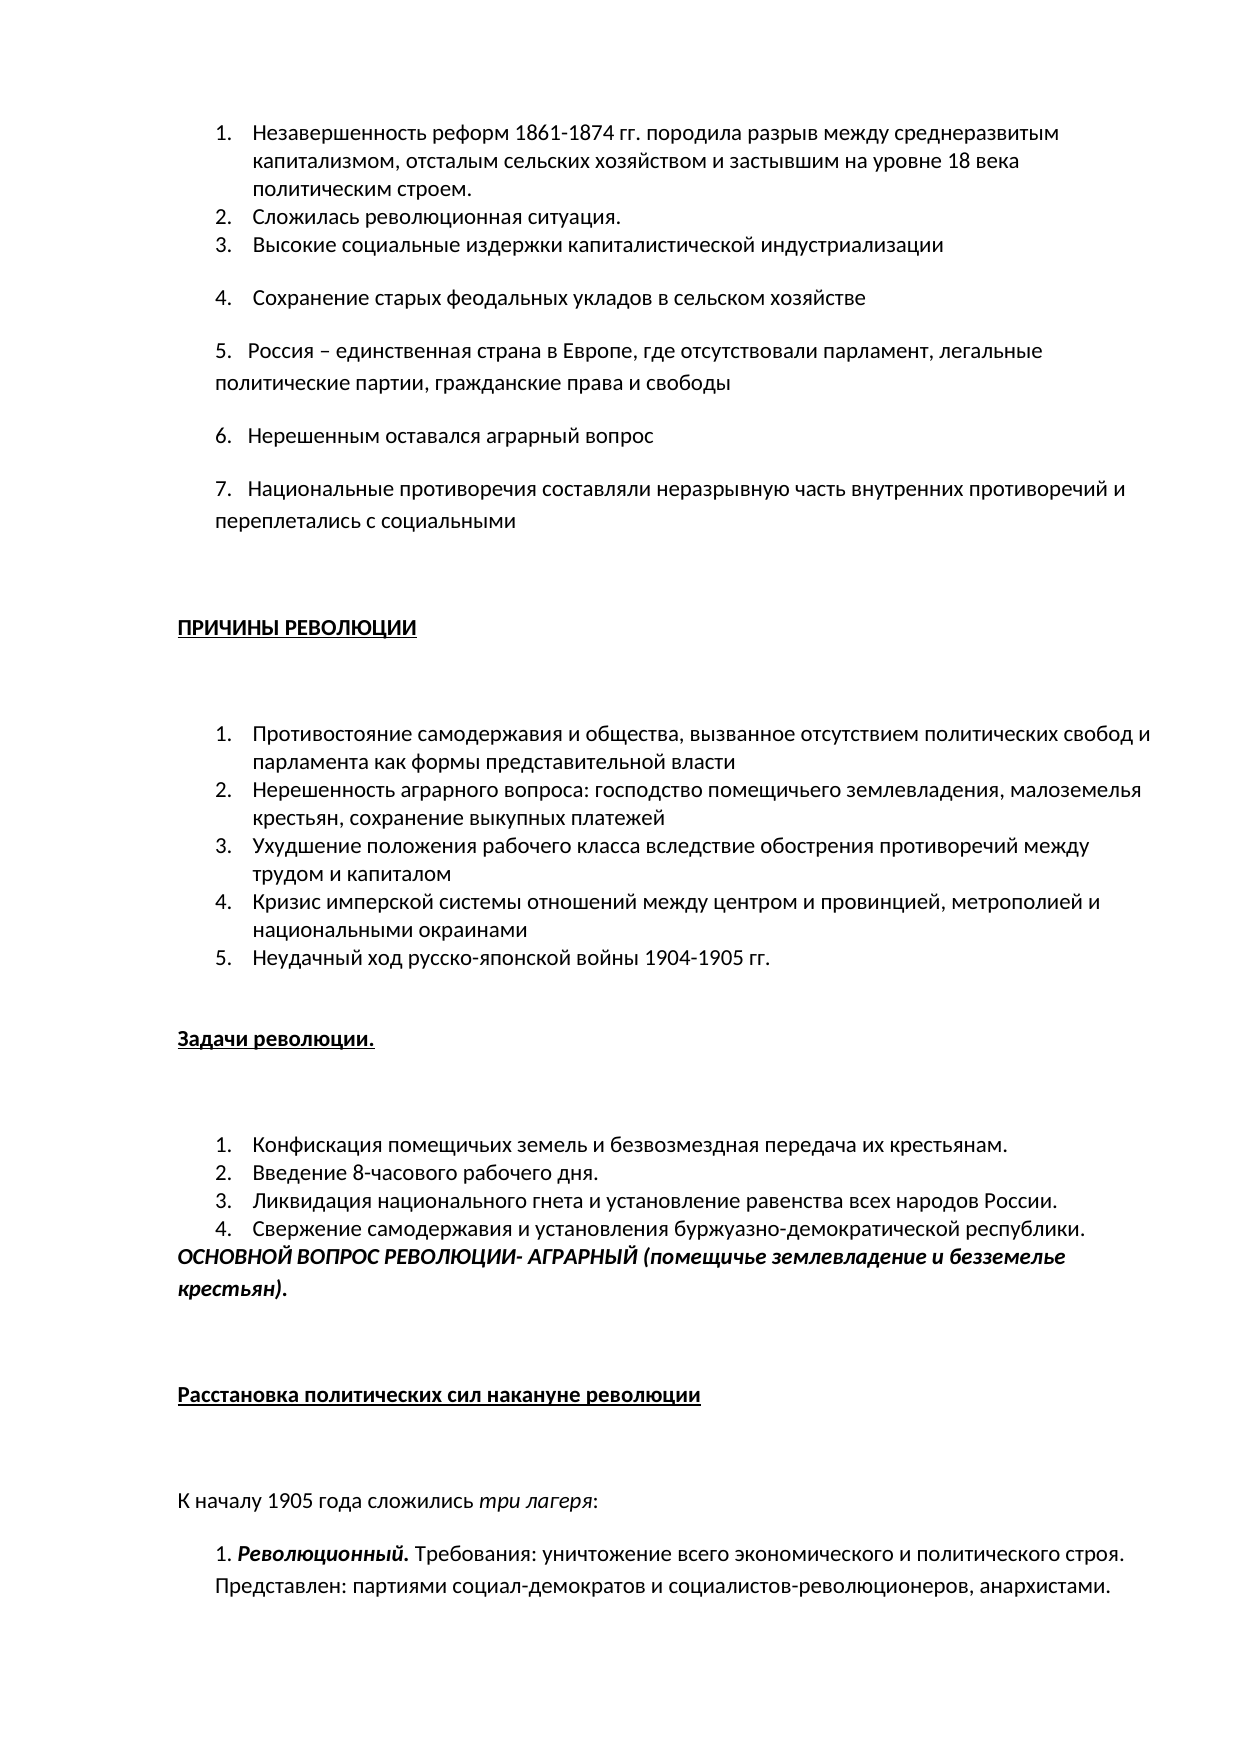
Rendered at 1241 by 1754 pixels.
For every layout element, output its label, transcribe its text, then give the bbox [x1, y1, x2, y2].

list Кризис имперской системы отношений между центром и провинцией, метрополией и национальными окраинами [215, 887, 1152, 943]
list Нерешенность аграрного вопроса: господство помещичьего землевладения, малоземелья крестьян, сохранение выкупных платежей [215, 775, 1152, 831]
text 6. Нерешенным оставался аграрный вопрос [215, 421, 1152, 449]
text 7. Национальные противоречия составляли неразрывную часть внутренних противоречий и переплетались с социальными [215, 474, 1152, 535]
list Неудачный ход русско-японской войны 1904-1905 гг. [215, 943, 1152, 971]
text 5. Россия – единственная страна в Европе, где отсутствовали парламент, легальные политические партии, гражданские права и свободы [215, 336, 1152, 396]
text 4. Сохранение старых феодальных укладов в сельском хозяйстве [215, 283, 1152, 311]
text К началу 1905 года сложились три лагеря: [177, 1486, 1152, 1514]
list Незавершенность реформ 1861-1874 гг. породила разрыв между среднеразвитым капитализмом, отсталым сельских хозяйством и застывшим на уровне 18 века политическим строем. [215, 118, 1152, 202]
text ПРИЧИНЫ РЕВОЛЮЦИИ [177, 613, 1152, 641]
list Противостояние самодержавия и общества, вызванное отсутствием политических свобод и парламента как формы представительной власти [215, 719, 1152, 775]
list Ликвидация национального гнета и установление равенства всех народов России. [215, 1186, 1152, 1214]
text Расстановка политических сил накануне революции [177, 1380, 1152, 1408]
list Ухудшение положения рабочего класса вследствие обострения противоречий между трудом и капиталом [215, 831, 1152, 887]
text ОСНОВНОЙ ВОПРОС РЕВОЛЮЦИИ- АГРАРНЫЙ (помещичье землевладение и безземелье крестьян). [177, 1242, 1152, 1302]
list Конфискация помещичьих земель и безвозмездная передача их крестьянам. [215, 1130, 1152, 1158]
text Задачи революции. [177, 1024, 1152, 1052]
list Сложилась революционная ситуация. [215, 202, 1152, 230]
text 3. Высокие социальные издержки капиталистической индустриализации [215, 230, 1152, 258]
list Свержение самодержавия и установления буржуазно-демократической республики. [215, 1214, 1152, 1242]
list Введение 8-часового рабочего дня. [215, 1158, 1152, 1186]
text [215, 1539, 1152, 1599]
